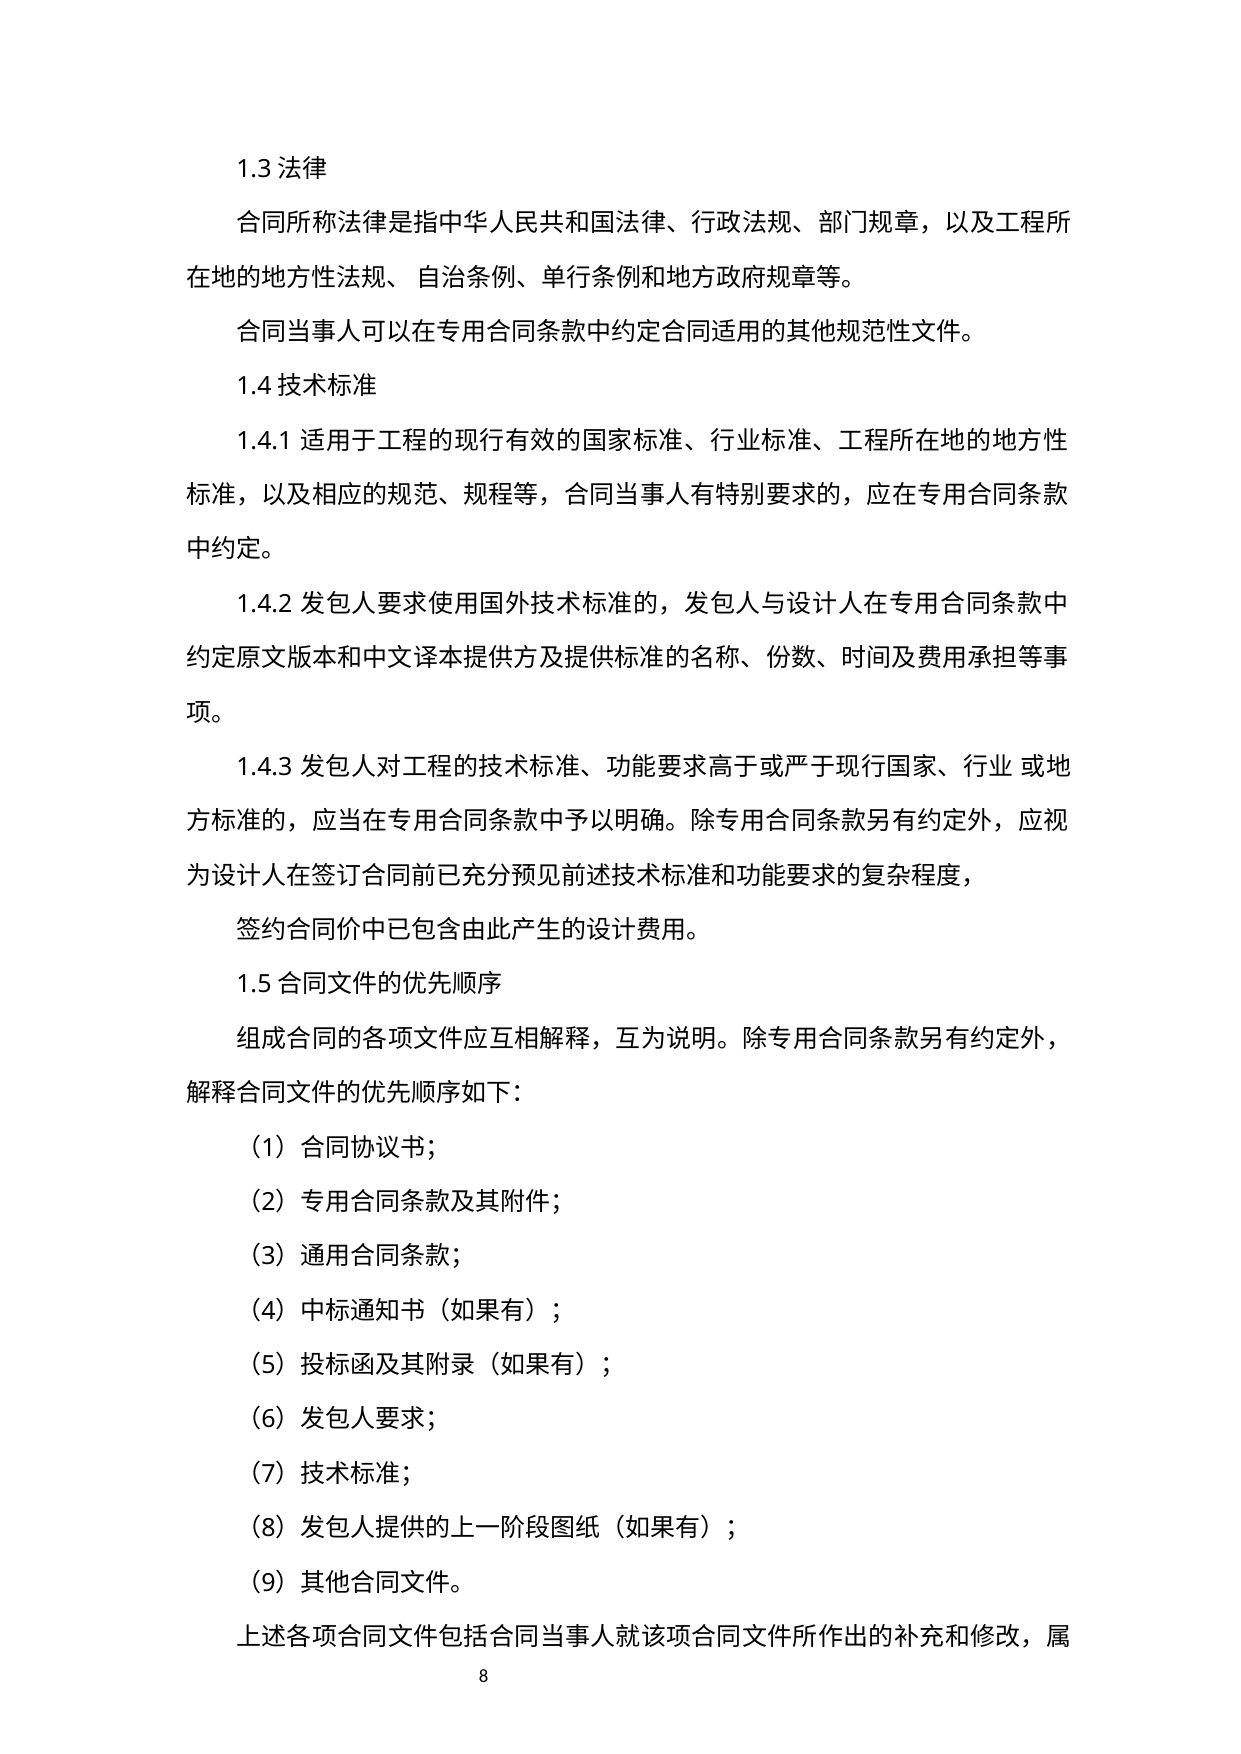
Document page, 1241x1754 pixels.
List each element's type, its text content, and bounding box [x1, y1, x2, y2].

text 1.4.3 发包人对工程的技术标准、功能要求高于或严于现行国家、行业 或地方标准的，应当在专用合同条款中予以明确。除专用合同条款另有约定外，应视为设计人在签订合同前已充分预见前述技术标准和功能要求的复杂程度， [186, 746, 1071, 891]
text 组成合同的各项文件应互相解释，互为说明。除专用合同条款另有约定外，解释合同文件的优先顺序如下： [186, 1018, 1071, 1109]
text （9）其他合同文件。 [186, 1562, 1071, 1598]
text 合同当事人可以在专用合同条款中约定合同适用的其他规范性文件。 [186, 311, 1071, 348]
text （8）发包人提供的上一阶段图纸（如果有）； [186, 1508, 1071, 1544]
text 1.3 法律 [186, 148, 1071, 184]
text 1.4.1 适用于工程的现行有效的国家标准、行业标准、工程所在地的地方性标准，以及相应的规范、规程等，合同当事人有特别要求的，应在专用合同条款中约定。 [186, 420, 1071, 565]
text （5）投标函及其附录（如果有）； [186, 1344, 1071, 1381]
text （4）中标通知书（如果有）； [186, 1290, 1071, 1326]
text 1.4 技术标准 [186, 366, 1071, 402]
text （6）发包人要求； [186, 1399, 1071, 1435]
text 合同所称法律是指中华人民共和国法律、行政法规、部门规章，以及工程所在地的地方性法规、 自治条例、单行条例和地方政府规章等。 [186, 203, 1071, 293]
text （1）合同协议书； [186, 1127, 1071, 1163]
text 1.5 合同文件的优先顺序 [186, 964, 1071, 1000]
text 1.4.2 发包人要求使用国外技术标准的，发包人与设计人在专用合同条款中约定原文版本和中文译本提供方及提供标准的名称、份数、时间及费用承担等事项。 [186, 583, 1071, 728]
text 签约合同价中已包含由此产生的设计费用。 [186, 909, 1071, 946]
text （7）技术标准； [186, 1453, 1071, 1489]
text （3）通用合同条款； [186, 1236, 1071, 1272]
text （2）专用合同条款及其附件； [186, 1181, 1071, 1218]
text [186, 1616, 1071, 1653]
